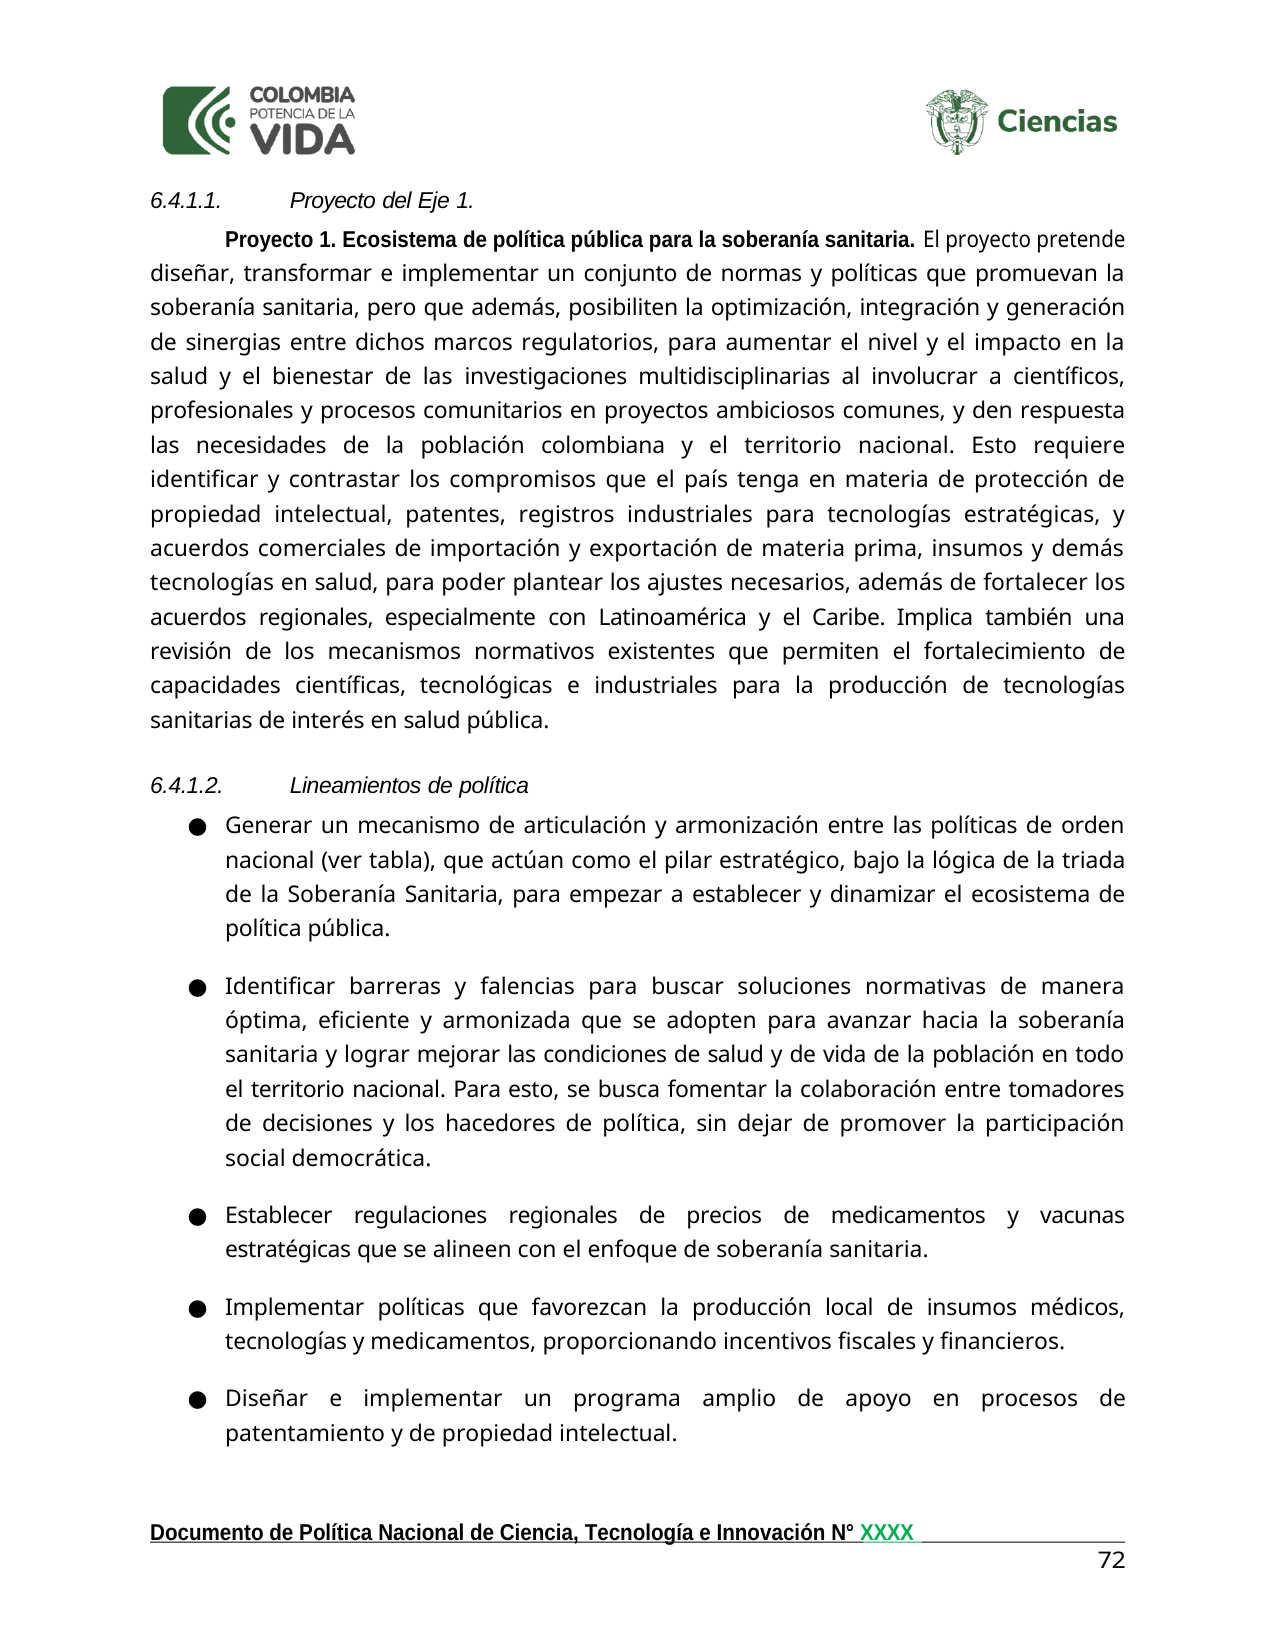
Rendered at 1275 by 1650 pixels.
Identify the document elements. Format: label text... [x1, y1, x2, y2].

list Diseñar e implementar un programa amplio de apoyo en procesos de patentamiento y de propiedad intelectual. [187, 1382, 1126, 1448]
list Implementar políticas que favorezcan la producción local de insumos médicos, tecnologías y medicamentos, proporcionando incentivos fiscales y financieros. [187, 1290, 1125, 1356]
text Proyecto 1. Ecosistema de política pública para la soberanía sanitaria. El proyecto pretende diseñar, transformar e implementar un conjunto de normas y políticas que promuevan la soberanía sanitaria, pero que además, posibiliten la optimización, integración y generación de sinergias entre dichos marcos regulatorios, para aumentar el nivel y el impacto en la salud y el bienestar de las investigaciones multidisciplinarias al involucrar a científicos, profesionales y procesos comunitarios en proyectos ambiciosos comunes, y den respuesta las necesidades de la población colombiana y el territorio nacional. Esto requiere identificar y contrastar los compromisos que el país tenga en materia de protección de propiedad intelectual, patentes, registros industriales para tecnologías estratégicas, y acuerdos comerciales de importación y exportación de materia prima, insumos y demás tecnologías en salud, para poder plantear los ajustes necesarios, además de fortalecer los acuerdos regionales, especialmente con Latinoamérica y el Caribe. Implica también una revisión de los mecanismos normativos existentes que permiten el fortalecimiento de capacidades científicas, tecnológicas e industriales para la producción de tecnologías sanitarias de interés en salud pública. [150, 222, 1126, 735]
list Lineamientos de política [150, 772, 1137, 798]
picture [150, 78, 366, 161]
list Proyecto del Eje 1. [150, 187, 1137, 213]
list Identificar barreras y falencias para buscar soluciones normativas de manera óptima, eficiente y armonizada que se adopten para avanzar hacia la soberanía sanitaria y lograr mejorar las condiciones de salud y de vida de la población en todo el territorio nacional. Para esto, se busca fomentar la colaboración entre tomadores de decisiones y los hacedores de política, sin dejar de promover la participación social democrática. [187, 969, 1125, 1173]
picture [915, 81, 1125, 161]
list Generar un mecanismo de articulación y armonización entre las políticas de orden nacional (ver tabla), que actúan como el pilar estratégico, bajo la lógica de la triada de la Soberanía Sanitaria, para empezar a establecer y dinamizar el ecosistema de política pública. [187, 809, 1125, 944]
list Establecer regulaciones regionales de precios de medicamentos y vacunas estratégicas que se alineen con el enfoque de soberanía sanitaria. [187, 1198, 1125, 1264]
